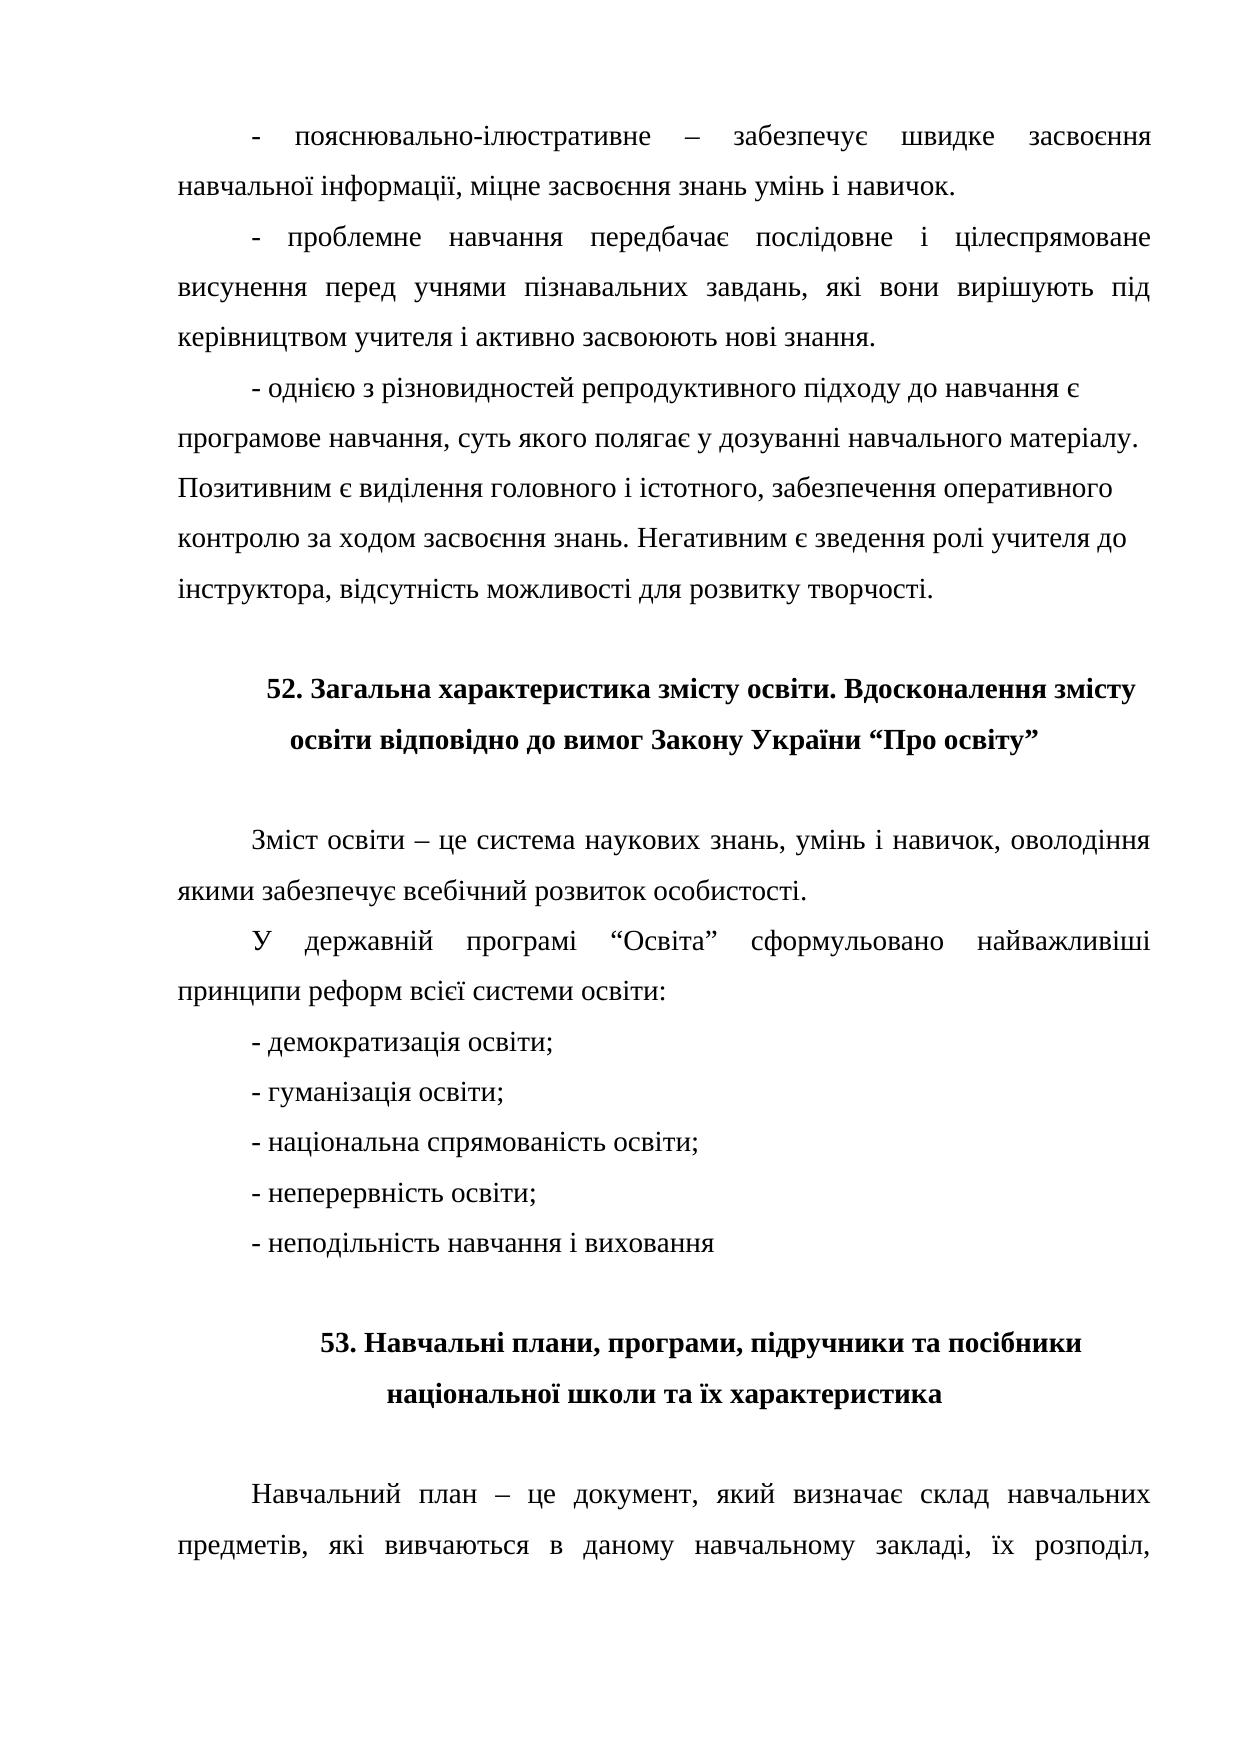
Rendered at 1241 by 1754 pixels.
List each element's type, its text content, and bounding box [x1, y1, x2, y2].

text Зміст освіти – це система наукових знань, умінь і навичок, оволодіння якими забезпечує всебічний розвиток особистості. [177, 822, 1152, 906]
text - національна спрямованість освіти; [177, 1124, 1152, 1158]
text У державній програмі “Освіта” сформульовано найважливіші принципи реформ всієї системи освіти: [177, 923, 1152, 1007]
text 53. Навчальні плани, програми, підручники та посібники національної школи та їх характеристика [177, 1326, 1152, 1409]
text - неподільність навчання і виховання [177, 1225, 1152, 1258]
text - пояснювально-ілюстративне – забезпечує швидке засвоєння навчальної інформації, міцне засвоєння знань умінь і навичок. [177, 118, 1152, 202]
text - проблемне навчання передбачає послідовне і цілеспрямоване висунення перед учнями пізнавальних завдань, які вони вирішують під керівництвом учителя і активно засвоюють нові знання. [177, 219, 1152, 353]
text - однією з різновидностей репродуктивного підходу до навчання є програмове навчання, суть якого полягає у дозуванні навчального матеріалу. Позитивним є виділення головного і істотного, забезпечення оперативного контролю за ходом засвоєння знань. Негативним є зведення ролі учителя до інструктора, відсутність можливості для розвитку творчості. [177, 370, 1152, 604]
text - демократизація освіти; [177, 1024, 1152, 1057]
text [177, 1477, 1152, 1560]
text 52. Загальна характеристика змісту освіти. Вдосконалення змісту освіти відповідно до вимог Закону України “Про освіту” [177, 672, 1152, 755]
text - неперервність освіти; [177, 1175, 1152, 1208]
text - гуманізація освіти; [177, 1074, 1152, 1108]
